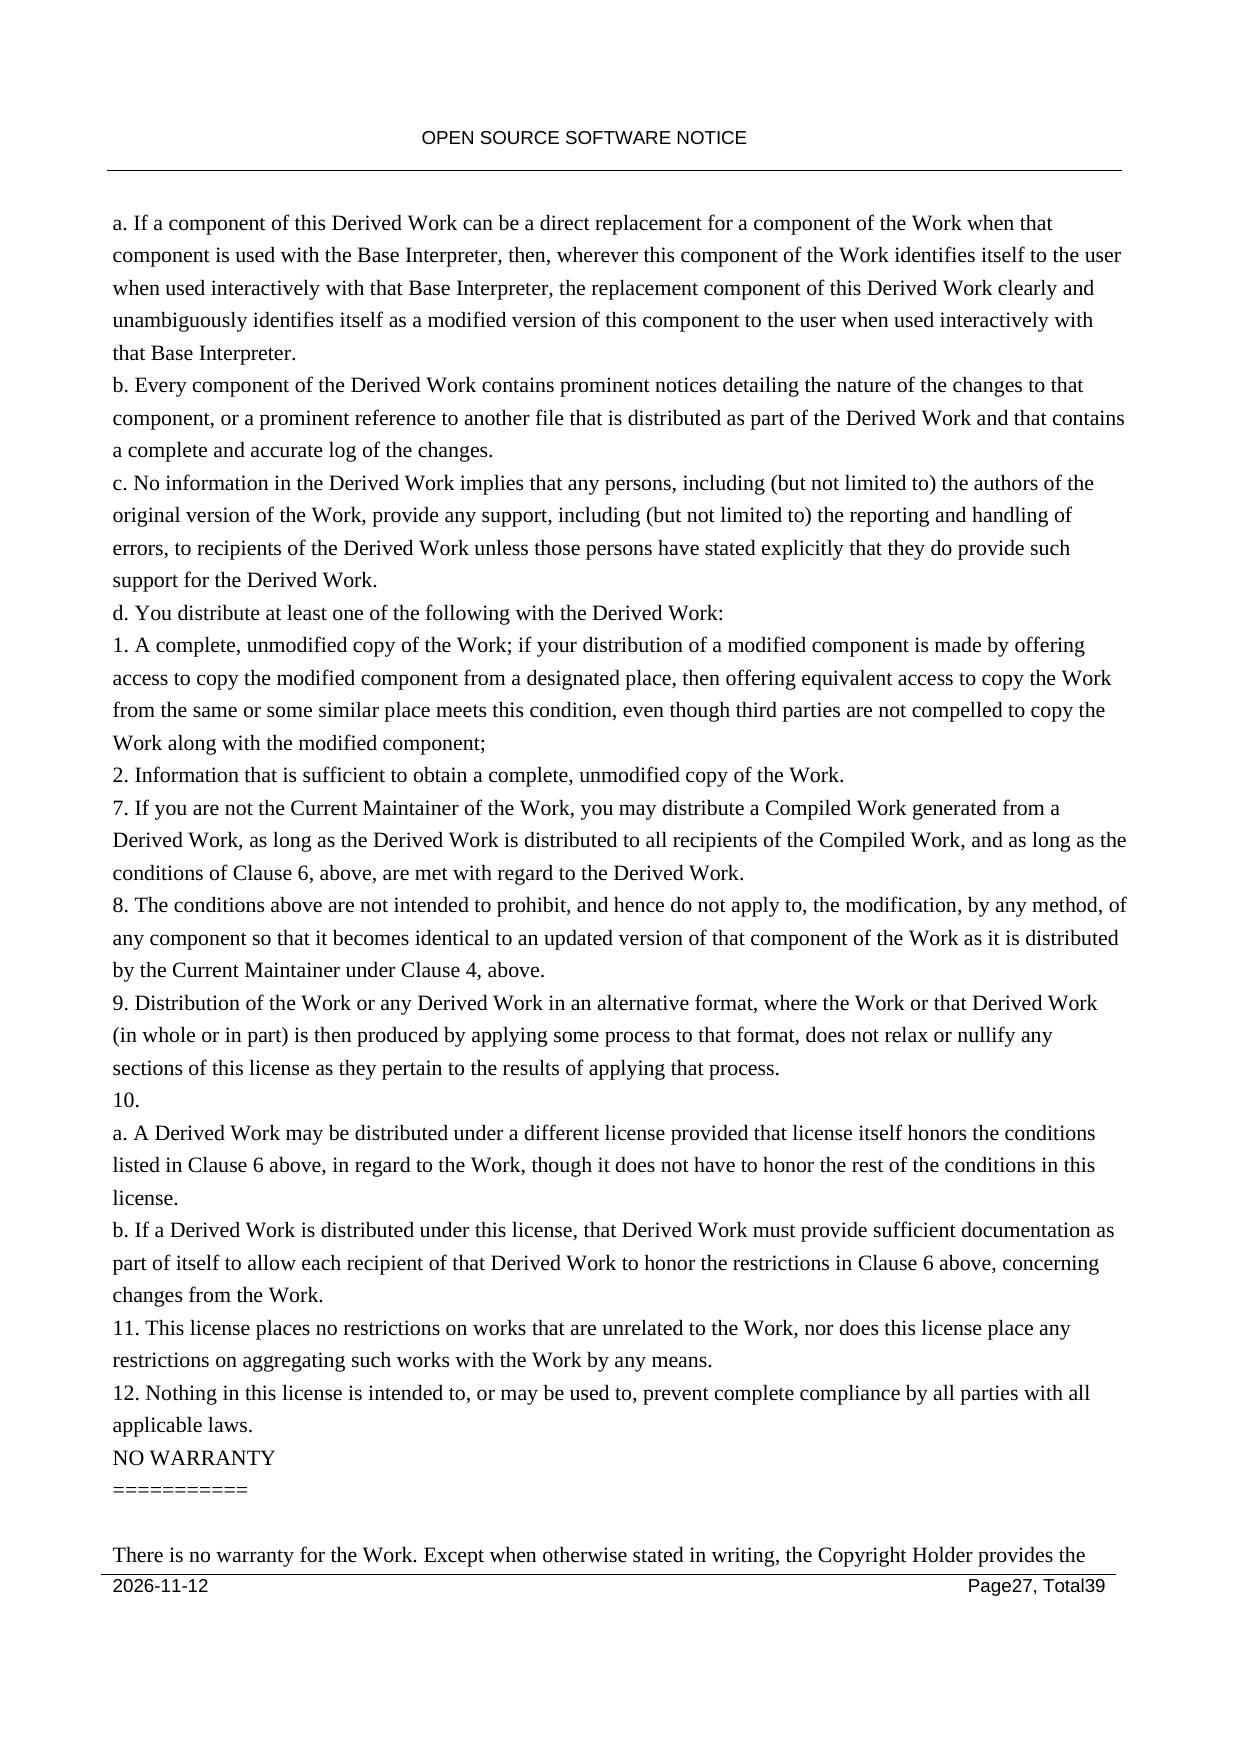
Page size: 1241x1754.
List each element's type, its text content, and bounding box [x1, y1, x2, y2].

text b. Every component of the Derived Work contains prominent notices detailing the nature of the changes to that component, or a prominent reference to another file that is distributed as part of the Derived Work and that contains a complete and accurate log of the changes. [112, 369, 1128, 466]
text =========== [112, 1474, 1128, 1506]
text NO WARRANTY [112, 1441, 1128, 1474]
text 11. This license places no restrictions on works that are unrelated to the Work, nor does this license place any restrictions on aggregating such works with the Work by any means. [112, 1311, 1128, 1376]
text a. A Derived Work may be distributed under a different license provided that license itself honors the conditions listed in Clause 6 above, in regard to the Work, though it does not have to honor the rest of the conditions in this license. [112, 1116, 1128, 1214]
text b. If a Derived Work is distributed under this license, that Derived Work must provide sufficient documentation as part of itself to allow each recipient of that Derived Work to honor the restrictions in Clause 6 above, concerning changes from the Work. [112, 1214, 1128, 1311]
text 7. If you are not the Current Maintainer of the Work, you may distribute a Compiled Work generated from a Derived Work, as long as the Derived Work is distributed to all recipients of the Compiled Work, and as long as the conditions of Clause 6, above, are met with regard to the Derived Work. [112, 791, 1128, 889]
text 8. The conditions above are not intended to prohibit, and hence do not apply to, the modification, by any method, of any component so that it becomes identical to an updated version of that component of the Work as it is distributed by the Current Maintainer under Clause 4, above. [112, 889, 1128, 986]
text 2. Information that is sufficient to obtain a complete, unmodified copy of the Work. [112, 759, 1128, 791]
text c. No information in the Derived Work implies that any persons, including (but not limited to) the authors of the original version of the Work, provide any support, including (but not limited to) the reporting and handling of errors, to recipients of the Derived Work unless those persons have stated explicitly that they do provide such support for the Derived Work. [112, 466, 1128, 596]
text 10. [112, 1084, 1128, 1116]
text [112, 1539, 1128, 1571]
text 1. A complete, unmodified copy of the Work; if your distribution of a modified component is made by offering access to copy the modified component from a designated place, then offering equivalent access to copy the Work from the same or some similar place meets this condition, even though third parties are not compelled to copy the Work along with the modified component; [112, 629, 1128, 759]
text d. You distribute at least one of the following with the Derived Work: [112, 596, 1128, 629]
text 9. Distribution of the Work or any Derived Work in an alternative format, where the Work or that Derived Work (in whole or in part) is then produced by applying some process to that format, does not relax or nullify any sections of this license as they pertain to the results of applying that process. [112, 986, 1128, 1084]
text 12. Nothing in this license is intended to, or may be used to, prevent complete compliance by all parties with all applicable laws. [112, 1376, 1128, 1441]
text a. If a component of this Derived Work can be a direct replacement for a component of the Work when that component is used with the Base Interpreter, then, wherever this component of the Work identifies itself to the user when used interactively with that Base Interpreter, the replacement component of this Derived Work clearly and unambiguously identifies itself as a modified version of this component to the user when used interactively with that Base Interpreter. [112, 206, 1128, 369]
